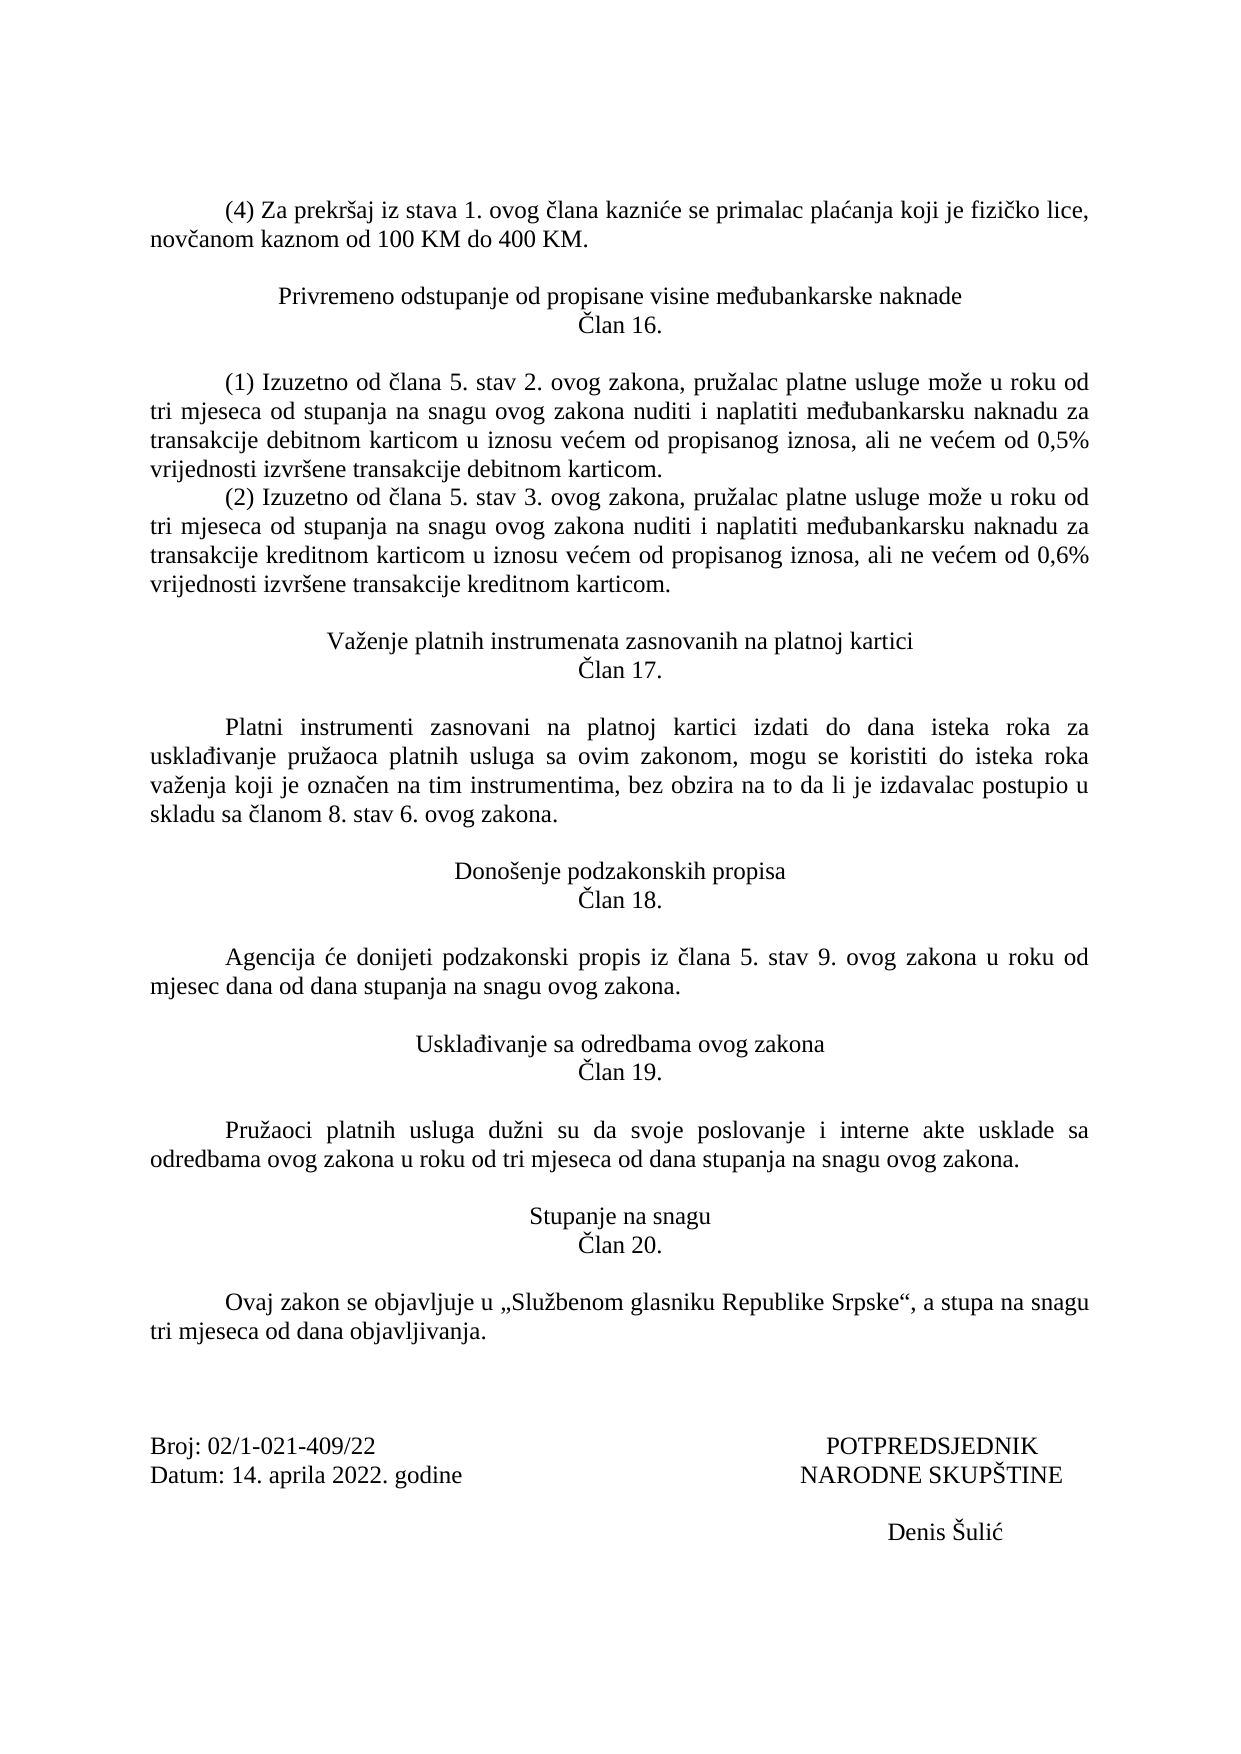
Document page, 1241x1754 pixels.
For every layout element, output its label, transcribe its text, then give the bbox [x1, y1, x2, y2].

text Datum: 14. aprila 2022. godine NARODNE SKUPŠTINE [150, 1460, 1090, 1489]
text Broj: 02/1-021-409/22 POTPREDSJEDNIK [150, 1431, 1090, 1460]
text Agencija će donijeti podzakonski propis iz člana 5. stav 9. ovog zakona u roku od mjesec dana od dana stupanja na snagu ovog zakona. [150, 942, 1090, 1000]
text Član 19. [150, 1057, 1090, 1086]
text Platni instrumenti zasnovani na platnoj kartici izdati do dana isteka roka za usklađivanje pružaoca platnih usluga sa ovim zakonom, mogu se koristiti do isteka roka važenja koji je označen na tim instrumentima, bez obzira na to da li je izdavalac postupio u skladu sa članom 8. stav 6. ovog zakona. [150, 712, 1090, 827]
text Usklađivanje sa odredbama ovog zakona [150, 1029, 1090, 1057]
text Član 17. [150, 655, 1090, 684]
text (1) Izuzetno od člana 5. stav 2. ovog zakona, pružalac platne usluge može u roku od tri mjeseca od stupanja na snagu ovog zakona nuditi i naplatiti međubankarsku naknadu za transakcije debitnom karticom u iznosu većem od propisanog iznosa, ali ne većem od 0,5% vrijednosti izvršene transakcije debitnom karticom. [150, 367, 1090, 482]
text Pružaoci platnih usluga dužni su da svoje poslovanje i interne akte usklade sa odredbama ovog zakona u roku od tri mjeseca od dana stupanja na snagu ovog zakona. [150, 1115, 1090, 1172]
text Član 18. [150, 885, 1090, 914]
text Važenje platnih instrumenata zasnovanih na platnoj kartici [150, 626, 1090, 655]
text Donošenje podzakonskih propisa [150, 856, 1090, 885]
text (2) Izuzetno od člana 5. stav 3. ovog zakona, pružalac platne usluge može u roku od tri mjeseca od stupanja na snagu ovog zakona nuditi i naplatiti međubankarsku naknadu za transakcije kreditnom karticom u iznosu većem od propisanog iznosa, ali ne većem od 0,6% vrijednosti izvršene transakcije kreditnom karticom. [150, 482, 1090, 597]
text Stupanje na snagu [150, 1201, 1090, 1230]
text (4) Za prekršaj iz stava 1. ovog člana kazniće se primalac plaćanja koji je fizičko lice, novčanom kaznom od 100 KM do 400 KM. [150, 195, 1090, 252]
text Denis Šulić [150, 1517, 1090, 1546]
text Ovaj zakon se objavljuje u „Službenom glasniku Republike Srpske“, a stupa na snagu tri mjeseca od dana objavljivanja. [150, 1287, 1090, 1345]
text Privremeno odstupanje od propisane visine međubankarske naknade [150, 281, 1090, 310]
text Član 20. [150, 1230, 1090, 1259]
text Član 16. [150, 310, 1090, 339]
